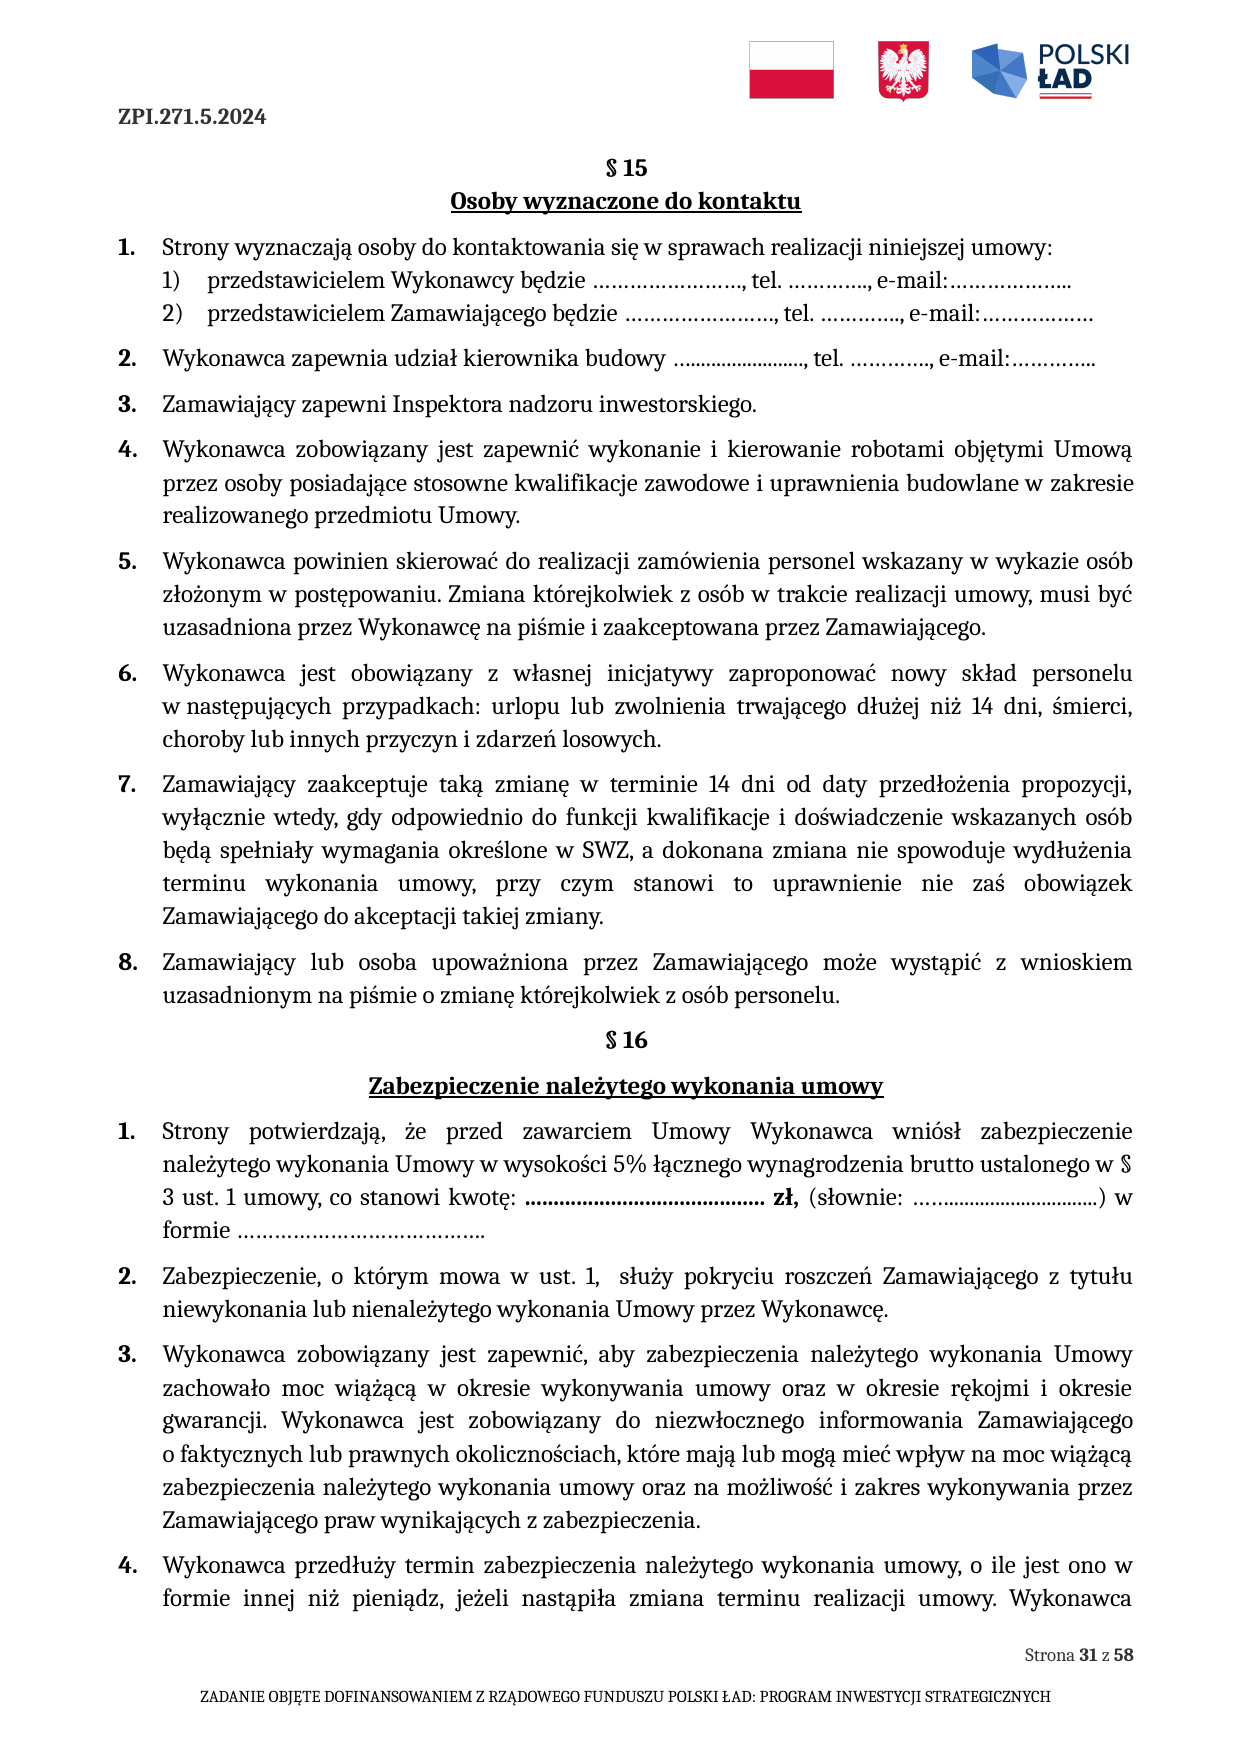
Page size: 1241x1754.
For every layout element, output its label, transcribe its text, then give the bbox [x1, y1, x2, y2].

picture [743, 35, 1134, 105]
list Zabezpieczenie należytego wykonania umowy [118, 1072, 1134, 1101]
list Zamawiający zapewni Inspektora nadzoru inwestorskiego. [118, 390, 1134, 419]
list Zabezpieczenie, o którym mowa w ust. 1, służy pokryciu roszczeń Zamawiającego z tytułu niewykonania lub nienależytego wykonania Umowy przez Wykonawcę. [118, 1262, 1134, 1324]
list Strony potwierdzają, że przed zawarciem Umowy Wykonawca wniósł zabezpieczenie należytego wykonania Umowy w wysokości 5% łącznego wynagrodzenia brutto ustalonego w § 3 ust. 1 umowy, co stanowi kwotę: .......................................... zł, (słownie: …….............................) w formie …………………………………. [118, 1117, 1134, 1245]
list Wykonawca jest obowiązany z własnej inicjatywy zaproponować nowy skład personelu w następujących przypadkach: urlopu lub zwolnienia trwającego dłużej niż 14 dni, śmierci, choroby lub innych przyczyn i zdarzeń losowych. [118, 658, 1134, 753]
list Strony wyznaczają osoby do kontaktowania się w sprawach realizacji niniejszej umowy: [118, 233, 1134, 262]
list Zamawiający lub osoba upoważniona przez Zamawiającego może wystąpić z wnioskiem uzasadnionym na piśmie o zmianę którejkolwiek z osób personelu. [118, 948, 1134, 1009]
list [118, 1551, 1134, 1613]
list Wykonawca powinien skierować do realizacji zamówienia personel wskazany w wykazie osób złożonym w postępowaniu. Zmiana którejkolwiek z osób w trakcie realizacji umowy, musi być uzasadniona przez Wykonawcę na piśmie i zaakceptowana przez Zamawiającego. [118, 547, 1134, 642]
list Wykonawca zapewnia udział kierownika budowy …......................, tel. …………., e-mail:………….. [118, 344, 1134, 373]
text Osoby wyznaczone do kontaktu [118, 187, 1134, 216]
list Wykonawca zobowiązany jest zapewnić wykonanie i kierowanie robotami objętymi Umową przez osoby posiadające stosowne kwalifikacje zawodowe i uprawnienia budowlane w zakresie realizowanego przedmiotu Umowy. [118, 435, 1134, 530]
list Wykonawca zobowiązany jest zapewnić, aby zabezpieczenia należytego wykonania Umowy zachowało moc wiążącą w okresie wykonywania umowy oraz w okresie rękojmi i okresie gwarancji. Wykonawca jest zobowiązany do niezwłocznego informowania Zamawiającego o faktycznych lub prawnych okolicznościach, które mają lub mogą mieć wpływ na moc wiążącą zabezpieczenia należytego wykonania umowy oraz na możliwość i zakres wykonywania przez Zamawiającego praw wynikających z zabezpieczenia. [118, 1340, 1134, 1534]
list przedstawicielem Zamawiającego będzie ……………………, tel. …………., e-mail:……………… [162, 299, 1134, 328]
list Zamawiający zaakceptuje taką zmianę w terminie 14 dni od daty przedłożenia propozycji, wyłącznie wtedy, gdy odpowiednio do funkcji kwalifikacje i doświadczenie wskazanych osób będą spełniały wymagania określone w SWZ, a dokonana zmiana nie spowoduje wydłużenia terminu wykonania umowy, przy czym stanowi to uprawnienie nie zaś obowiązek Zamawiającego do akceptacji takiej zmiany. [118, 770, 1134, 931]
list § 16 [118, 1026, 1134, 1055]
text § 15 [118, 154, 1134, 183]
list przedstawicielem Wykonawcy będzie ……………………, tel. …………., e-mail:……………….. [162, 266, 1134, 294]
